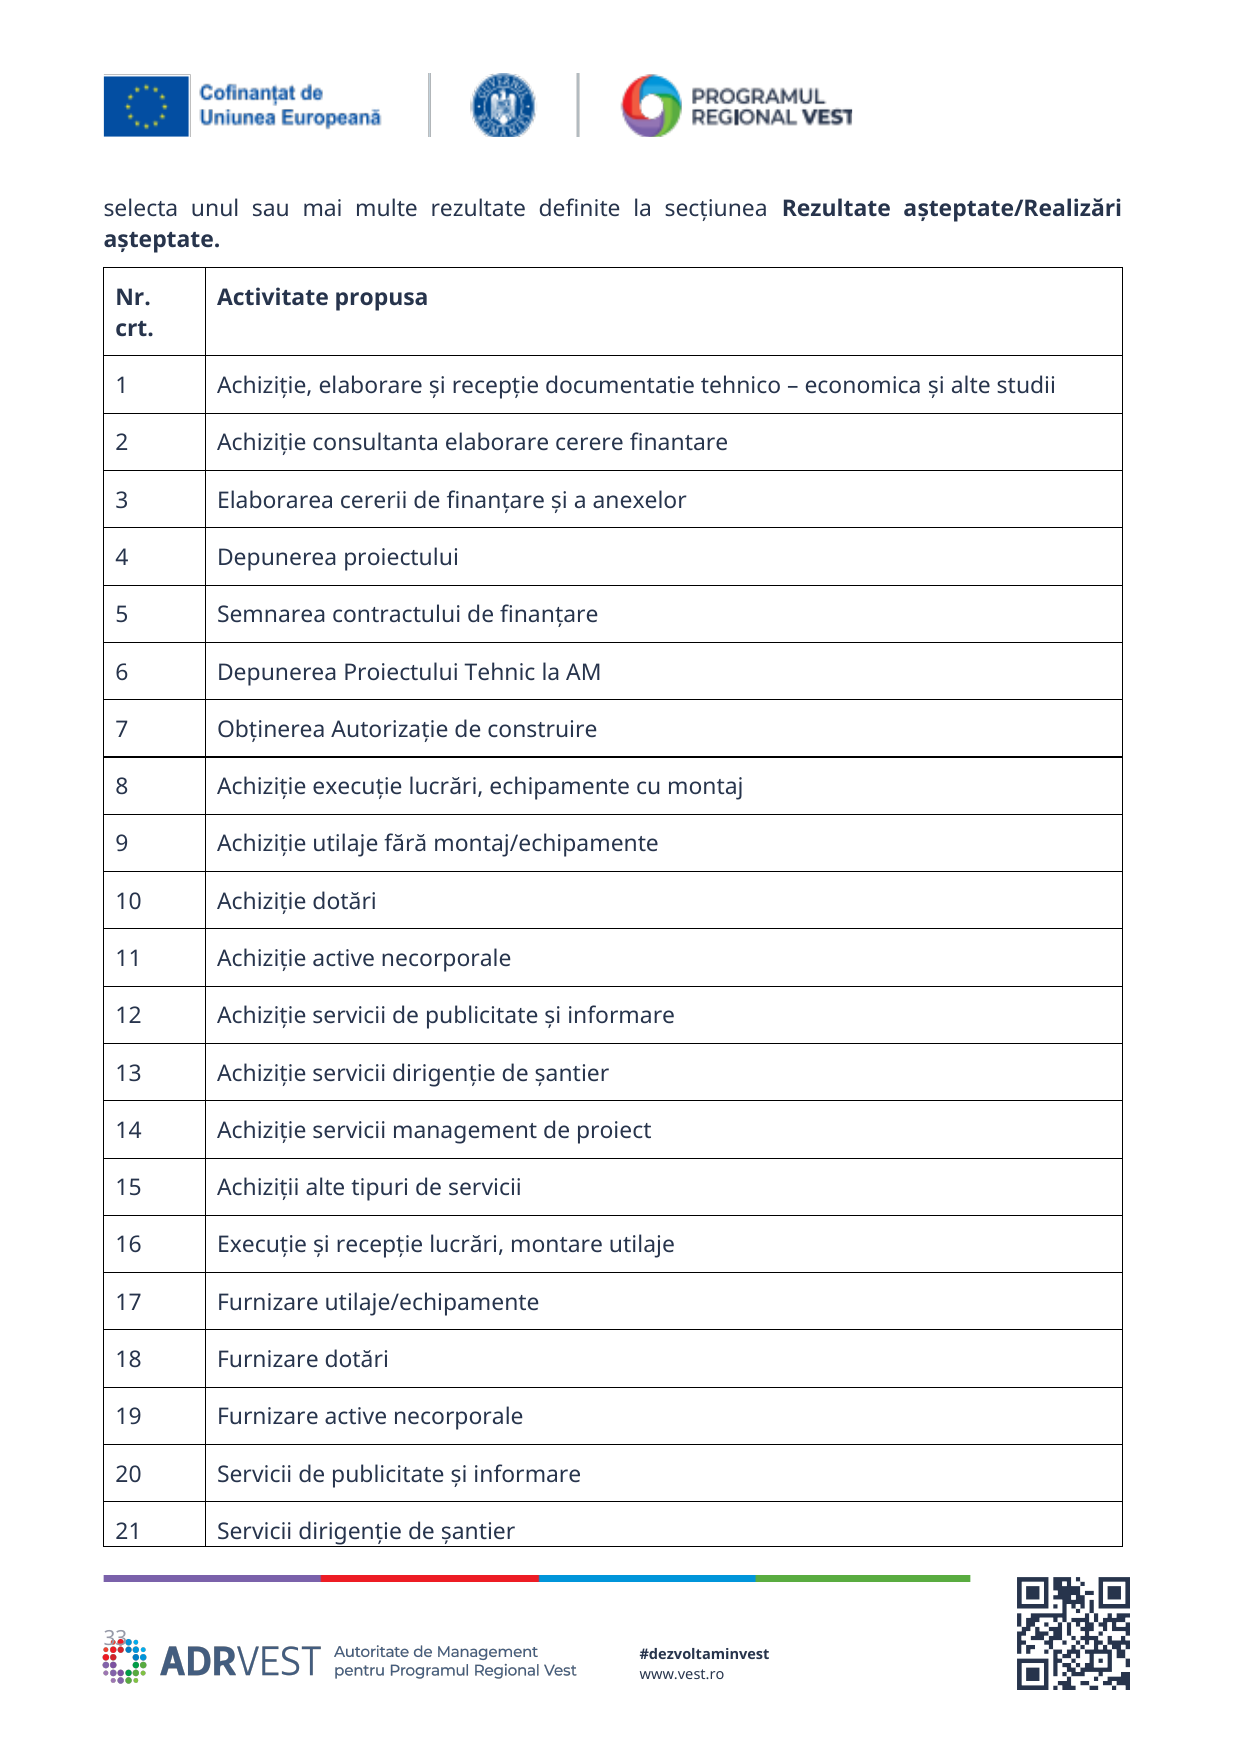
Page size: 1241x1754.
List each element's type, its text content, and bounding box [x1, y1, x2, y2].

table_cell 3 [104, 471, 205, 527]
table_cell Depunerea Proiectului Tehnic la AM [206, 643, 1122, 699]
table_cell 9 [104, 815, 205, 871]
table_cell 4 [104, 528, 205, 584]
table_cell Achiziție utilaje fără montaj/echipamente [206, 815, 1122, 871]
table_cell Furnizare active necorporale [206, 1388, 1122, 1444]
picture [1008, 1568, 1139, 1699]
table_cell Achiziție, elaborare și recepție documentatie tehnico – economica și alte studii [206, 356, 1122, 413]
table_cell Semnarea contractului de finanțare [206, 586, 1122, 642]
table_cell 17 [104, 1273, 205, 1329]
table_cell 15 [104, 1159, 205, 1215]
table_cell Achiziție consultanta elaborare cerere finantare [206, 414, 1122, 470]
table_cell 6 [104, 643, 205, 699]
table_cell 2 [104, 414, 205, 470]
table_cell 1 [104, 356, 205, 413]
table_cell 14 [104, 1101, 205, 1157]
table_cell 21 [104, 1502, 205, 1546]
table_cell Achiziție servicii management de proiect [206, 1101, 1122, 1157]
table_cell 7 [104, 700, 205, 756]
table_cell 13 [104, 1044, 205, 1100]
table_cell 19 [104, 1388, 205, 1444]
table_cell 16 [104, 1216, 205, 1272]
table_cell Elaborarea cererii de finanțare și a anexelor [206, 471, 1122, 527]
table_cell Achiziție dotări [206, 872, 1122, 928]
table_cell 12 [104, 987, 205, 1043]
picture [93, 1636, 582, 1687]
table_cell 8 [104, 758, 205, 814]
table_cell Achiziție active necorporale [206, 929, 1122, 986]
table_cell Achiziții alte tipuri de servicii [206, 1159, 1122, 1215]
table_cell 10 [104, 872, 205, 928]
table_cell Servicii dirigenție de șantier [206, 1502, 1122, 1546]
table_cell 20 [104, 1445, 205, 1501]
table_cell Execuție și recepție lucrări, montare utilaje [206, 1216, 1122, 1272]
table_cell Furnizare utilaje/echipamente [206, 1273, 1122, 1329]
table_cell Achiziție servicii de publicitate și informare [206, 987, 1122, 1043]
table_header Nr. crt. [104, 268, 205, 355]
table_cell Achiziție execuție lucrări, echipamente cu montaj [206, 758, 1122, 814]
table_cell Depunerea proiectului [206, 528, 1122, 584]
table_cell Servicii de publicitate și informare [206, 1445, 1122, 1501]
table_cell 5 [104, 586, 205, 642]
table_header Activitate propusa [206, 268, 1122, 355]
table_cell Achiziție servicii dirigenție de șantier [206, 1044, 1122, 1100]
table_cell 11 [104, 929, 205, 986]
table_cell 18 [104, 1330, 205, 1387]
table_cell Furnizare dotări [206, 1330, 1122, 1387]
table_cell Obținerea Autorizație de construire [206, 700, 1122, 756]
